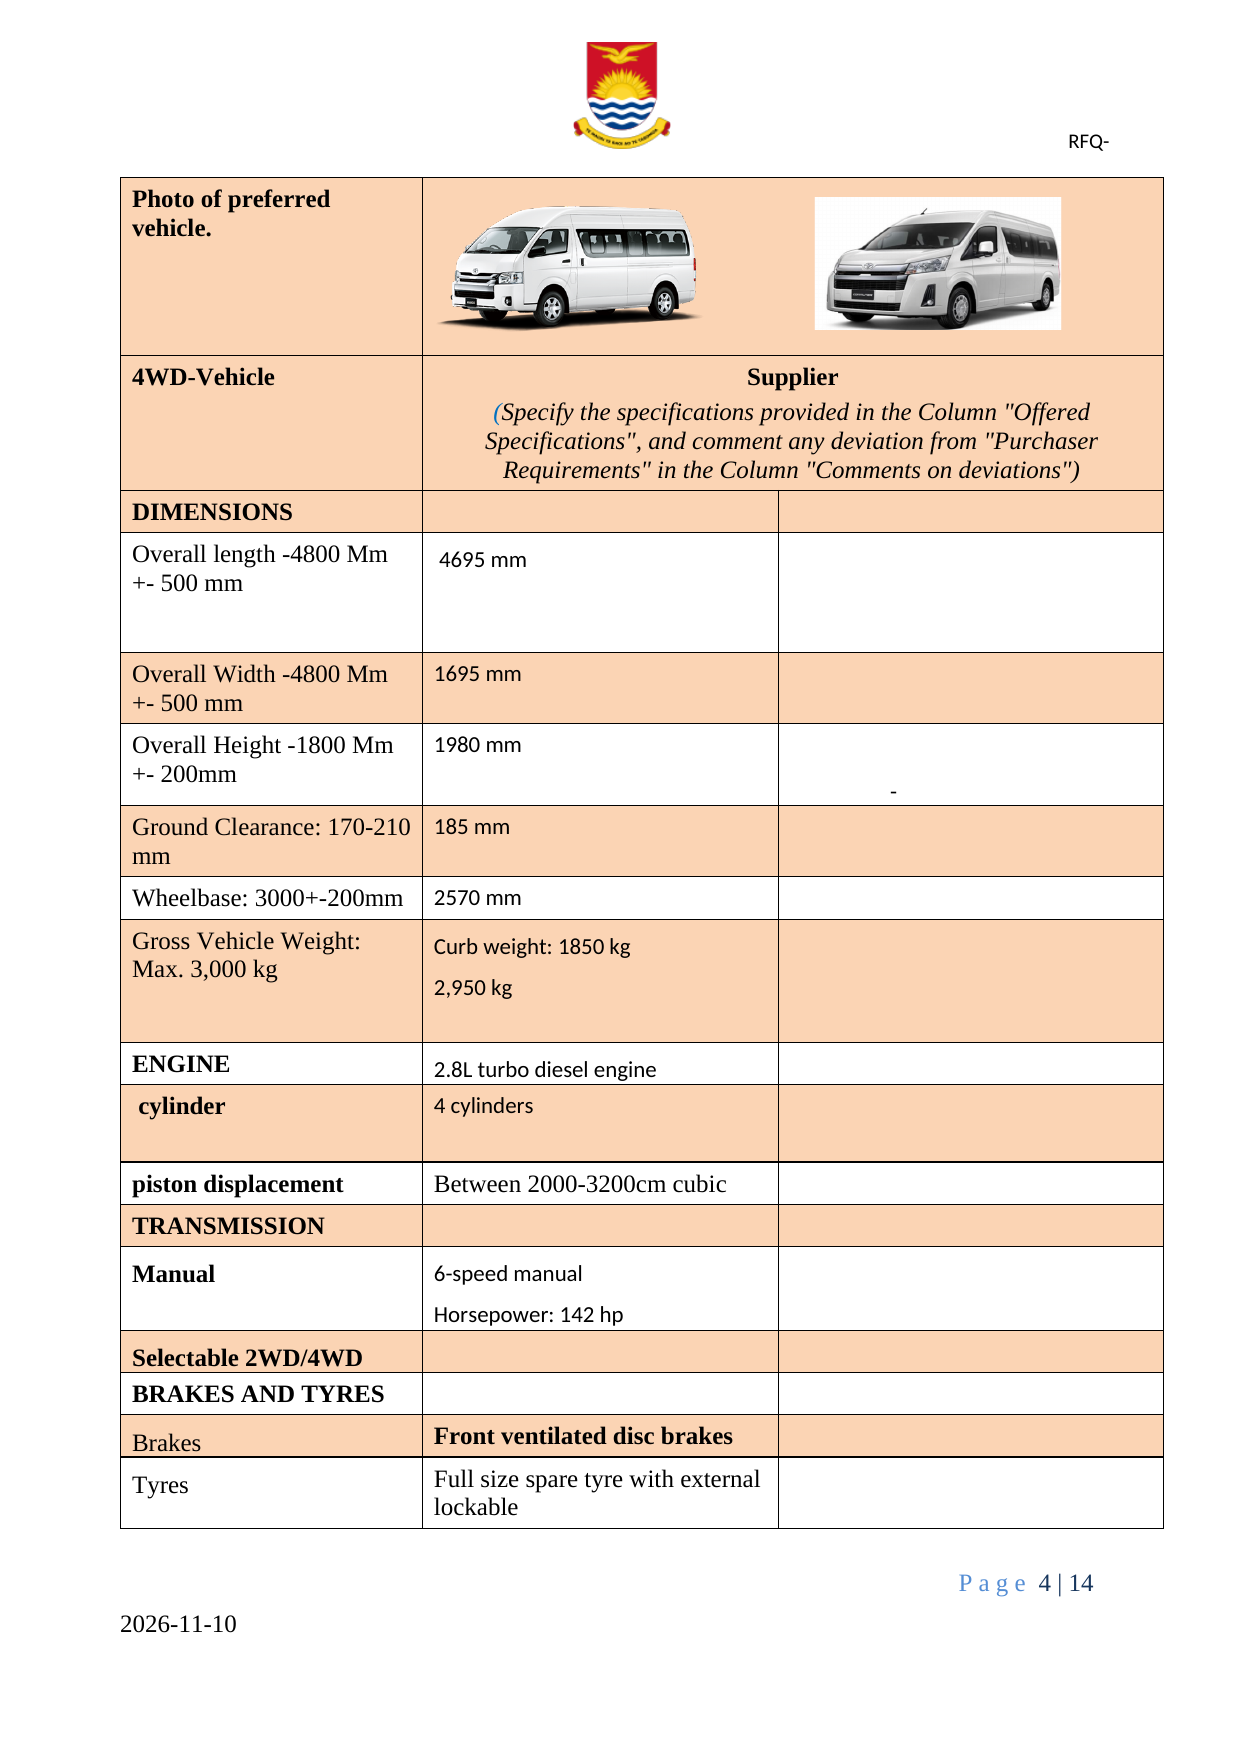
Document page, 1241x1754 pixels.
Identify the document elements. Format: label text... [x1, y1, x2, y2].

table_cell Curb weight: 1850 kg 2,950 kg [423, 920, 778, 1042]
table_cell Gross Vehicle Weight: Max. 3,000 kg [121, 920, 422, 1042]
table_cell 6-speed manual Horsepower: 142 hp [423, 1247, 778, 1329]
table_cell [779, 1205, 1163, 1246]
table_cell [423, 1331, 778, 1372]
table_cell 4695 mm [423, 533, 778, 652]
table_cell Ground Clearance: 170-210 mm [121, 806, 422, 876]
table_cell Between 2000-3200cm cubic [423, 1163, 778, 1204]
table_cell [779, 1415, 1163, 1456]
table_cell [779, 1085, 1163, 1161]
table_cell [779, 806, 1163, 876]
table_cell [779, 1331, 1163, 1372]
table_cell [779, 533, 1163, 652]
table_cell 1695 mm [423, 653, 778, 723]
table_cell Front ventilated disc brakes [423, 1415, 778, 1456]
table_cell [779, 920, 1163, 1042]
table_cell [423, 491, 778, 532]
table_cell Overall length -4800 Mm +- 500 mm [121, 533, 422, 652]
table_cell BRAKES AND TYRES [121, 1373, 422, 1414]
table_cell 4 cylinders [423, 1085, 778, 1161]
table_cell Full size spare tyre with external lockable [423, 1458, 778, 1527]
table_cell Tyres [121, 1458, 422, 1527]
table_cell Overall Height -1800 Mm +- 200mm [121, 724, 422, 805]
table_cell [779, 877, 1163, 918]
table_cell [779, 653, 1163, 723]
table_cell [779, 1458, 1163, 1527]
table_cell Selectable 2WD/4WD [121, 1331, 422, 1372]
table_cell DIMENSIONS [121, 491, 422, 532]
table_cell [423, 1373, 778, 1414]
table_cell Wheelbase: 3000+-200mm [121, 877, 422, 918]
table_cell 2.8L turbo diesel engine [423, 1043, 778, 1084]
table_cell - [779, 724, 1163, 805]
table_cell Overall Width -4800 Mm +- 500 mm [121, 653, 422, 723]
table_cell cylinder [121, 1085, 422, 1161]
table_cell Supplier (Specify the specifications provided in the Column "Offered Specifications", and comment any deviation from "Purchaser Requirements" in the Column "Comments on deviations") [423, 356, 1163, 490]
table_header Photo of preferred vehicle. [121, 178, 422, 355]
table_cell 4WD-Vehicle [121, 356, 422, 490]
table_cell 185 mm [423, 806, 778, 876]
table_cell [779, 1043, 1163, 1084]
table_cell piston displacement [121, 1163, 422, 1204]
picture [573, 42, 671, 149]
table_cell [423, 1205, 778, 1246]
table_cell ENGINE [121, 1043, 422, 1084]
table_cell [779, 491, 1163, 532]
picture [814, 197, 1062, 330]
table_cell 1980 mm [423, 724, 778, 805]
table_cell [779, 1163, 1163, 1204]
table_header [423, 178, 1163, 355]
table_cell Brakes [121, 1415, 422, 1456]
table_cell [779, 1373, 1163, 1414]
table_cell TRANSMISSION [121, 1205, 422, 1246]
table_cell [779, 1247, 1163, 1329]
picture [434, 200, 704, 334]
table_cell 2570 mm [423, 877, 778, 918]
table_cell Manual [121, 1247, 422, 1329]
